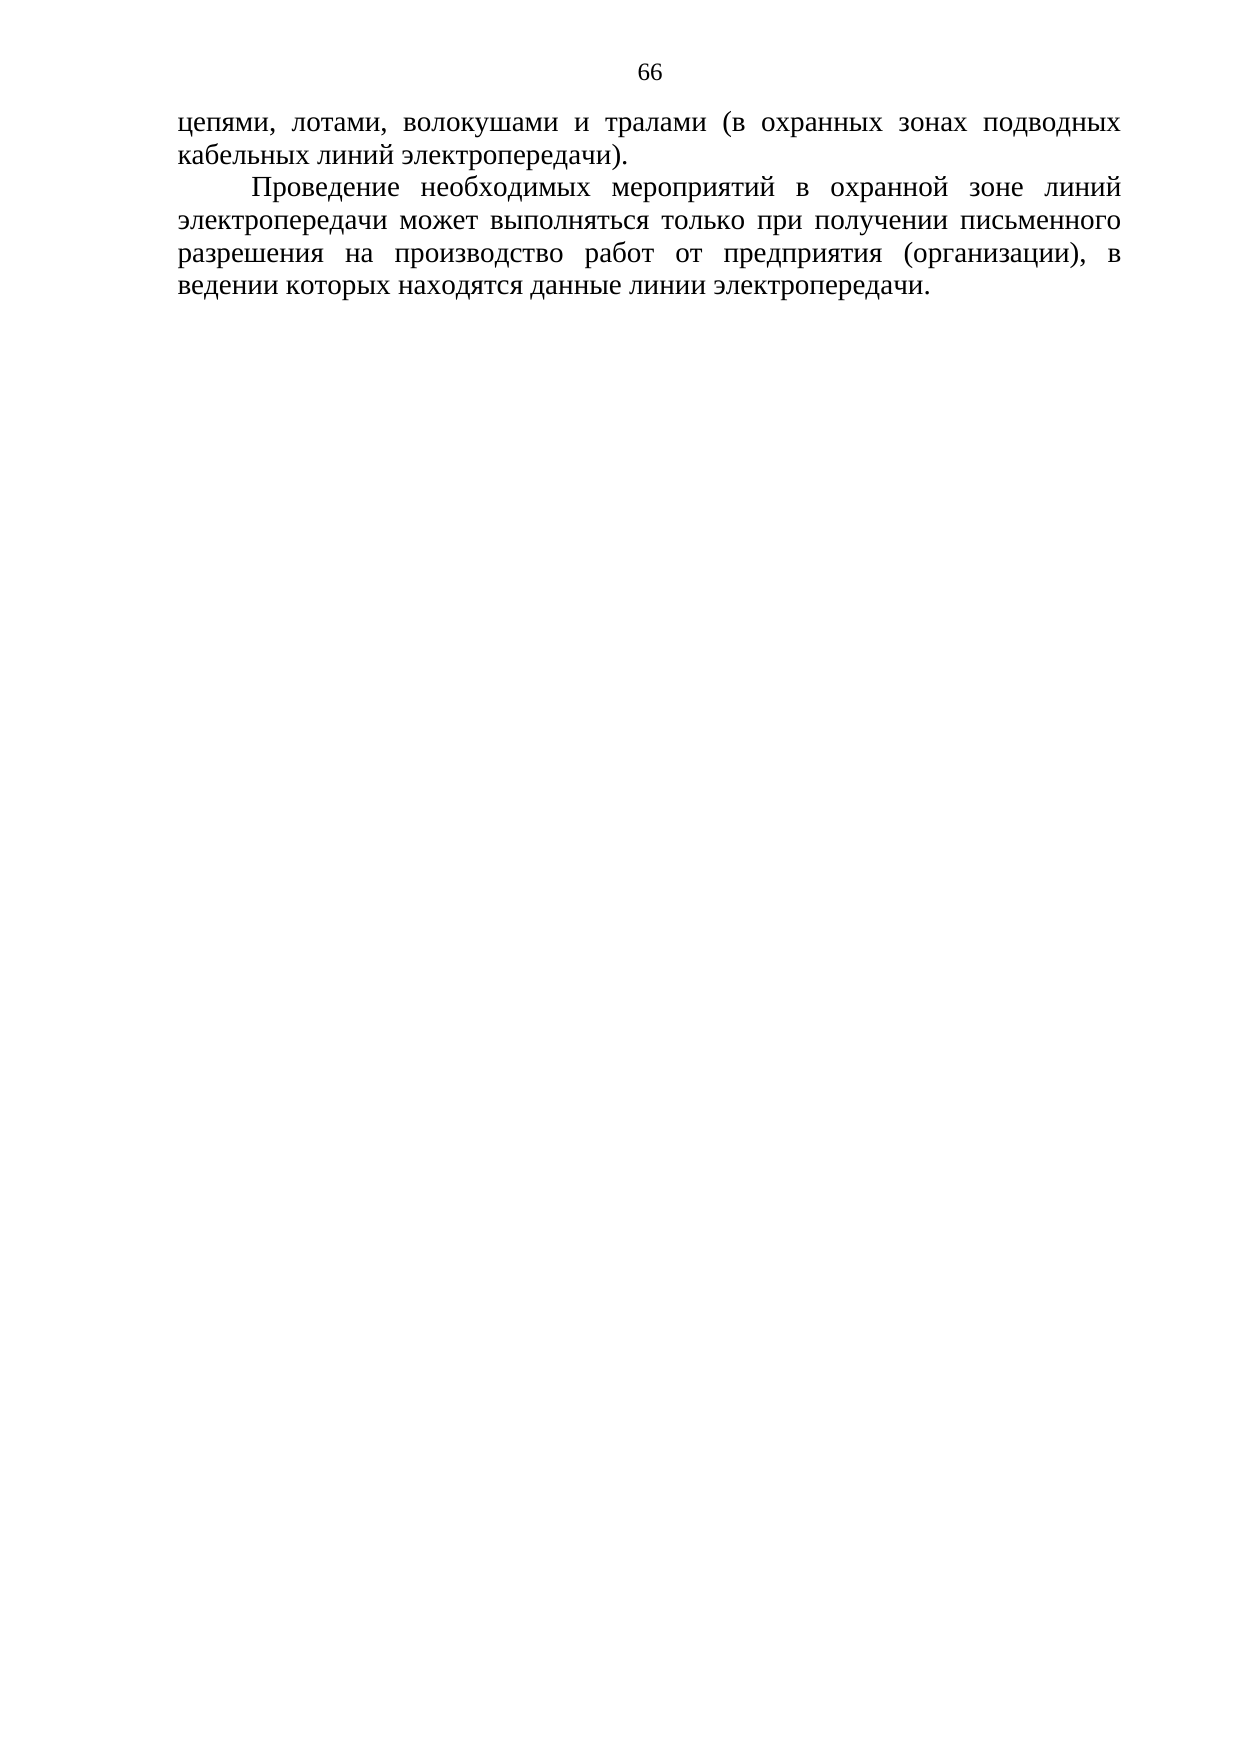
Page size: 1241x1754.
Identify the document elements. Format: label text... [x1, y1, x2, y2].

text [177, 105, 1122, 171]
text Проведение необходимых мероприятий в охранной зоне линий электропередачи может выполняться только при получении письменного разрешения на производство работ от предприятия (организации), в ведении которых находятся данные линии электропередачи. [177, 171, 1122, 301]
